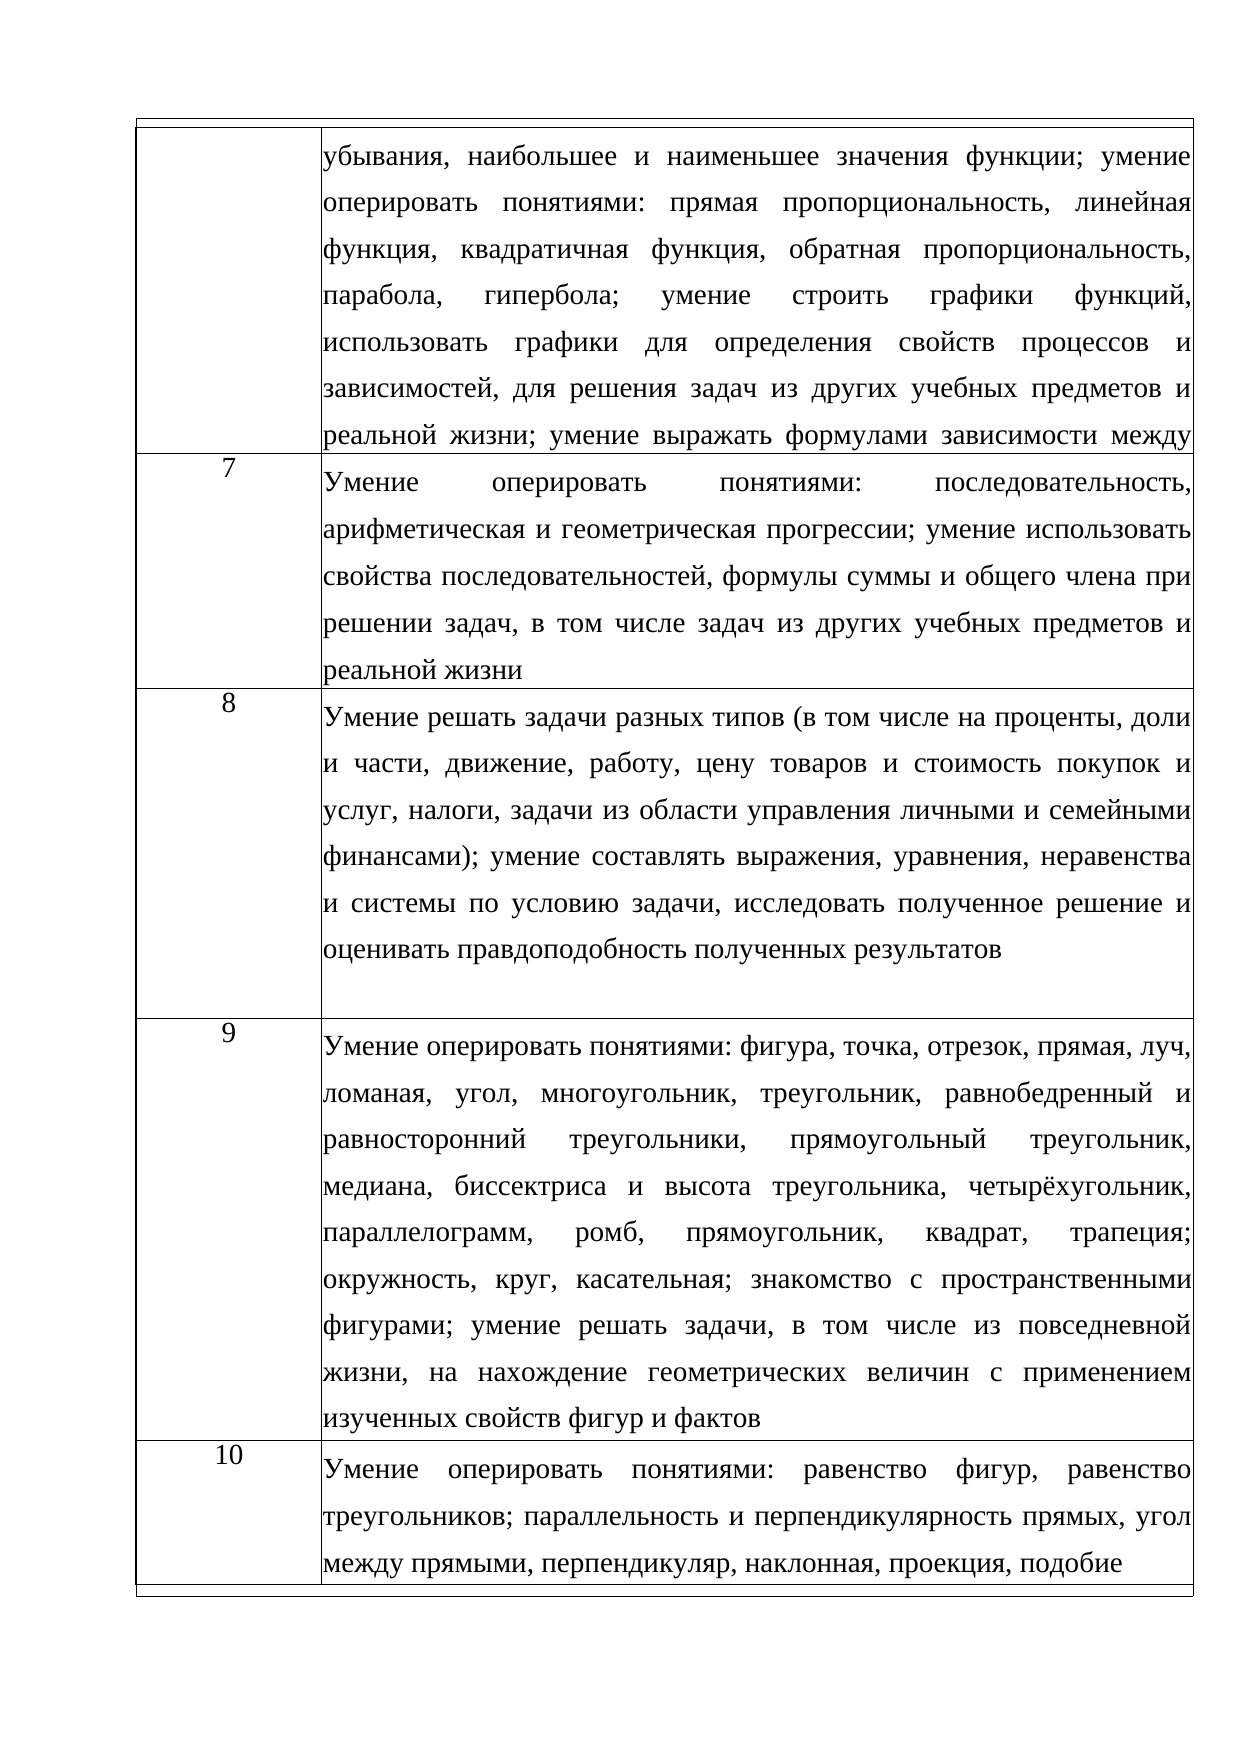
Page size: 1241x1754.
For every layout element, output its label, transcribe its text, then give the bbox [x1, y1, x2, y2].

table_header [137, 128, 321, 453]
table_cell Умение оперировать понятиями: фигура, точка, отрезок, прямая, луч, ломаная, угол, многоугольник, треугольник, равнобедренный и равносторонний треугольники, прямоугольный треугольник, медиана, биссектриса и высота треугольника, четырёхугольник, параллелограмм, ромб, прямоугольник, квадрат, трапеция; окружность, круг, касательная; знакомство с пространственными фигурами; умение решать задачи, в том числе из повседневной жизни, на нахождение геометрических величин с применением изученных свойств фигур и фактов [322, 1019, 1193, 1440]
table_cell 7 [137, 454, 321, 688]
table_cell 10 [137, 1441, 321, 1584]
table_cell 8 [137, 689, 321, 1018]
table_cell Умение решать задачи разных типов (в том числе на проценты, доли и части, движение, работу, цену товаров и стоимость покупок и услуг, налоги, задачи из области управления личными и семейными финансами); умение составлять выражения, уравнения, неравенства и системы по условию задачи, исследовать полученное решение и оценивать правдоподобность полученных результатов [322, 689, 1193, 1018]
table_cell 9 [137, 1019, 321, 1440]
table_cell Умение оперировать понятиями: последовательность, арифметическая и геометрическая прогрессии; умение использовать свойства последовательностей, формулы суммы и общего члена при решении задач, в том числе задач из других учебных предметов и реальной жизни [322, 454, 1193, 688]
table_header убывания, наибольшее и наименьшее значения функции; умение оперировать понятиями: прямая пропорциональность, линейная функция, квадратичная функция, обратная пропорциональность, парабола, гипербола; умение строить графики функций, использовать графики для определения свойств процессов и зависимостей, для решения задач из других учебных предметов и реальной жизни; умение выражать формулами зависимости между величинами [322, 128, 1193, 453]
table_cell Умение оперировать понятиями: равенство фигур, равенство треугольников; параллельность и перпендикулярность прямых, угол между прямыми, перпендикуляр, наклонная, проекция, подобие [322, 1441, 1193, 1584]
